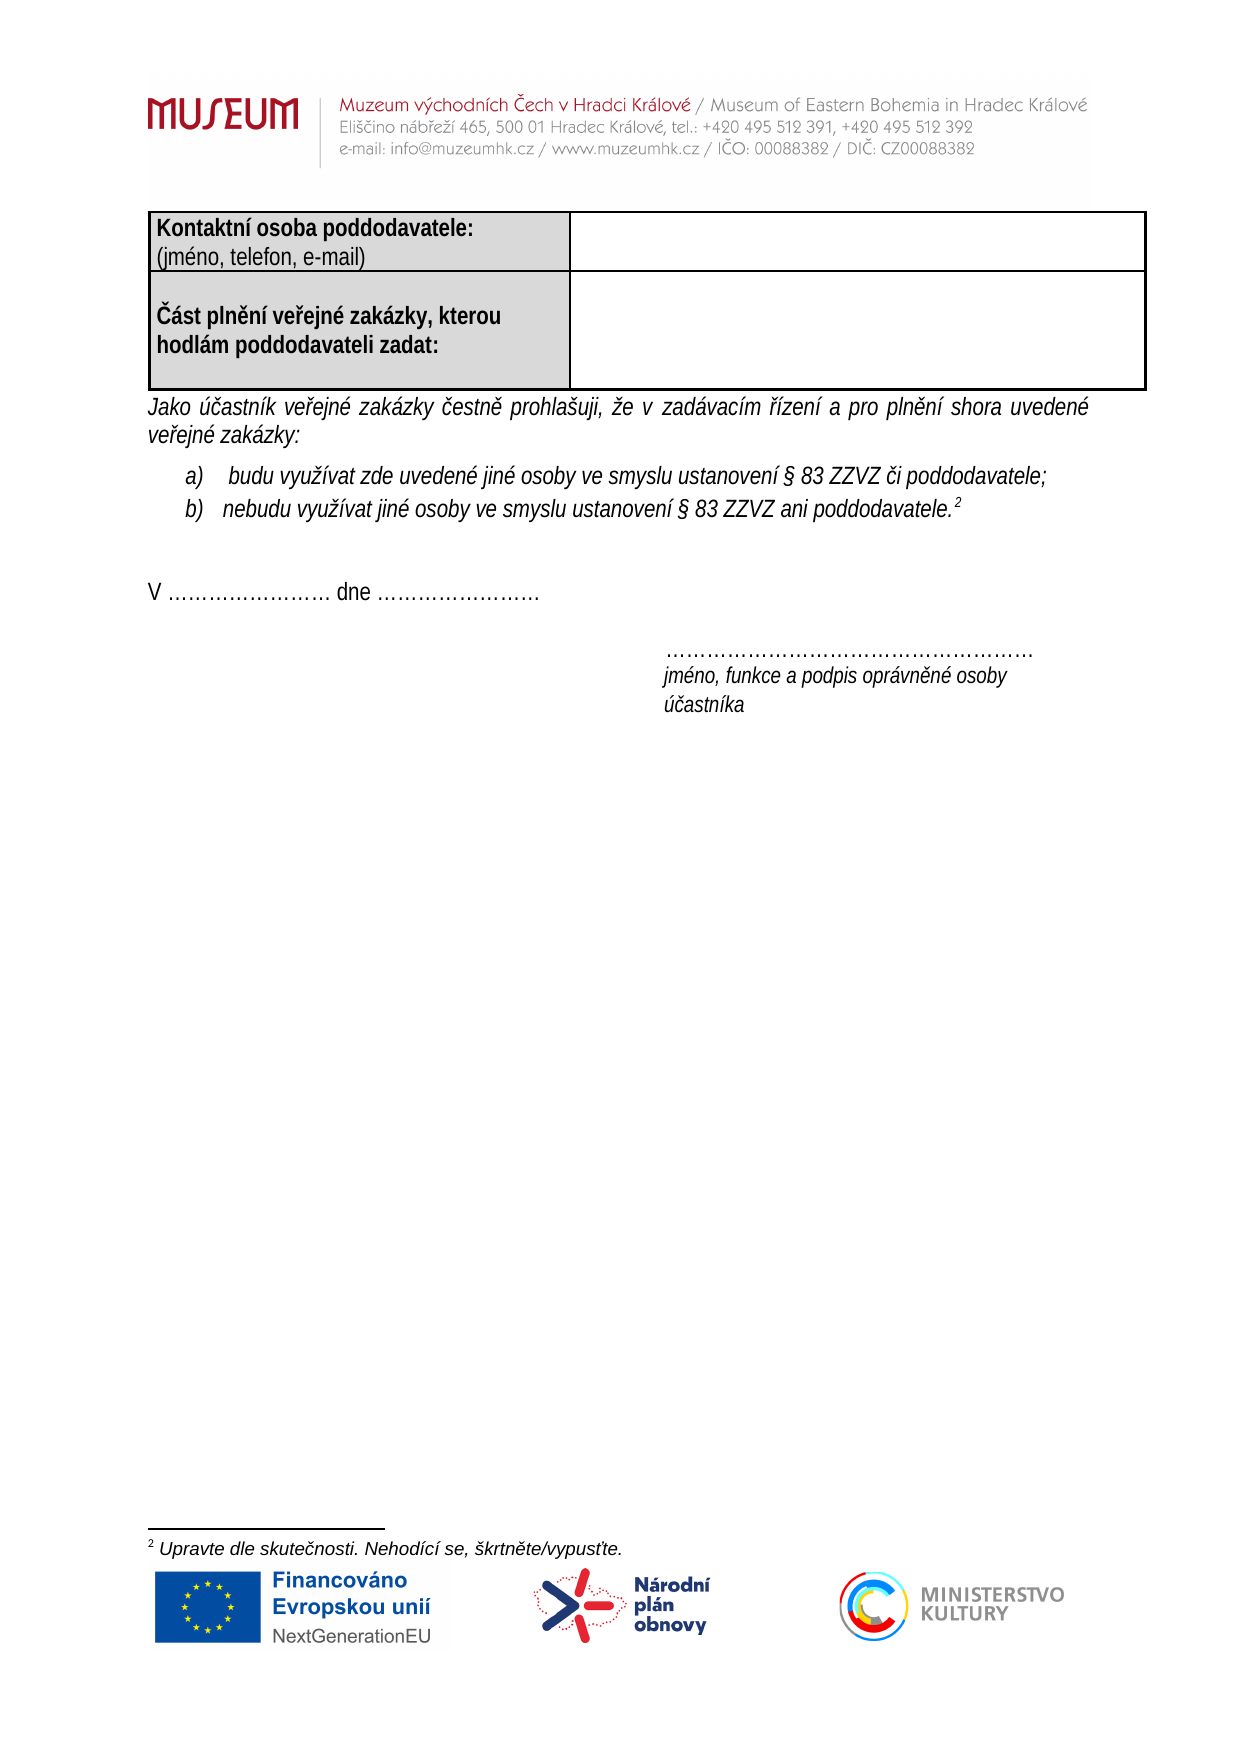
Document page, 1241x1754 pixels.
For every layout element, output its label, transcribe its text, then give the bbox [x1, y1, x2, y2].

table_cell [571, 272, 1144, 388]
table_cell [571, 213, 1144, 270]
list jméno, funkce a podpis oprávněné osoby účastníka [664, 662, 1093, 717]
list budu využívat zde uvedené jiné osoby ve smyslu ustanovení § 83 ZZVZ či poddodavatele; [185, 461, 1093, 490]
picture [147, 1560, 451, 1652]
list ……………………………………………… [665, 634, 1093, 662]
text V …………………… dne …………………… [148, 577, 1093, 605]
list nebudu využívat jiné osoby ve smyslu ustanovení § 83 ZZVZ ani poddodavatele. [185, 494, 1093, 523]
picture [839, 1572, 1064, 1641]
text Jako účastník veřejné zakázky čestně prohlašuji, že v zadávacím řízení a pro plnění shora uvedené veřejné zakázky: [148, 391, 1093, 449]
picture [533, 1568, 711, 1643]
picture [147, 73, 1093, 211]
table_cell Kontaktní osoba poddodavatele: (jméno, telefon, e-mail) [151, 213, 569, 270]
table_cell Část plnění veřejné zakázky, kterou hodlám poddodavateli zadat: [151, 272, 569, 388]
